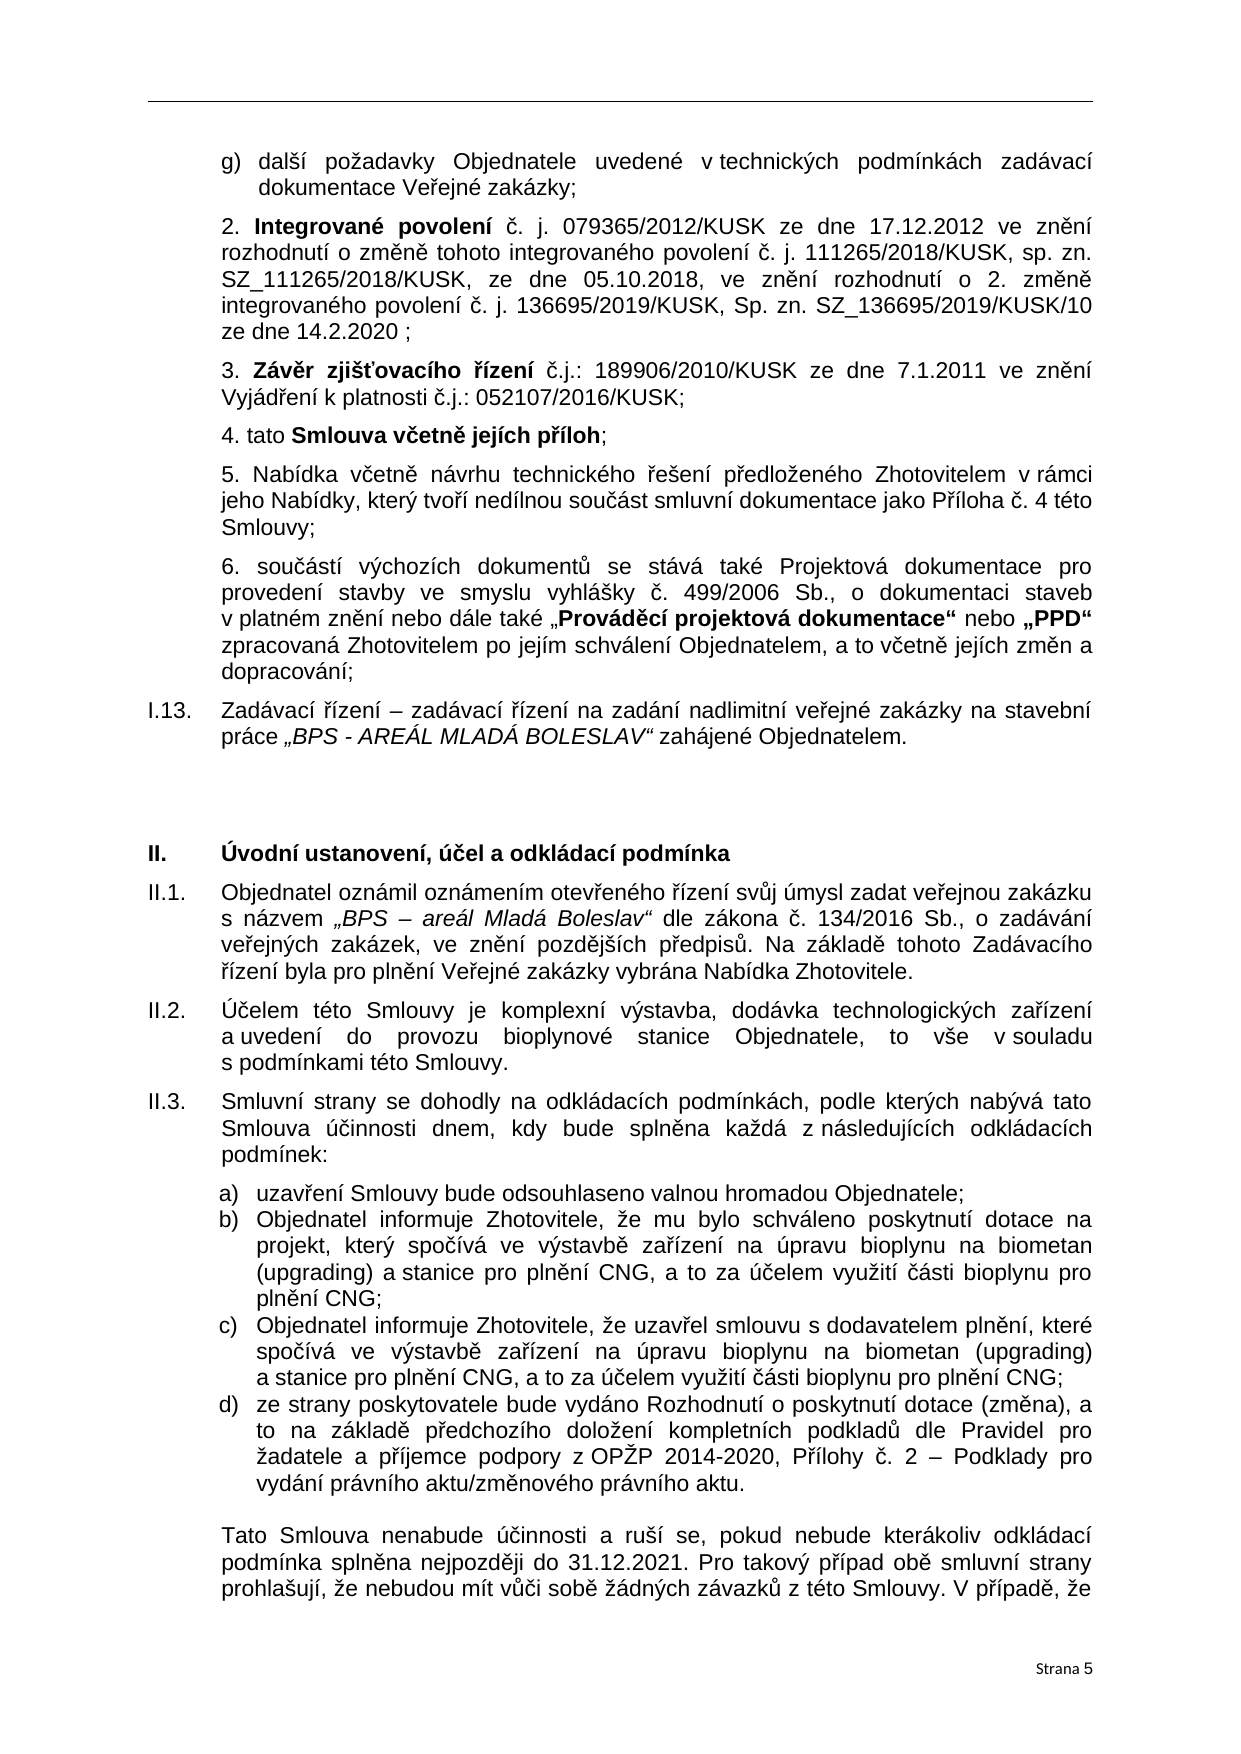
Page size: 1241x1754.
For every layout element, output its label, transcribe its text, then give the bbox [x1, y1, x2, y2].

text 2. Integrované povolení č. j. 079365/2012/KUSK ze dne 17.12.2012 ve znění rozhodnutí o změně tohoto integrovaného povolení č. j. 111265/2018/KUSK, sp. zn. SZ_111265/2018/KUSK, ze dne 05.10.2018, ve znění rozhodnutí o 2. změně integrovaného povolení č. j. 136695/2019/KUSK, Sp. zn. SZ_136695/2019/KUSK/10 ze dne 14.2.2020 ; [221, 213, 1093, 344]
list Zadávací řízení – zadávací řízení na zadání nadlimitní veřejné zakázky na stavební práce „BPS - AREÁL MLADÁ BOLESLAV“ zahájené Objednatelem. [147, 697, 1093, 750]
list Smluvní strany se dohodly na odkládacích podmínkách, podle kterých nabývá tato Smlouva účinnosti dnem, kdy bude splněna každá z následujících odkládacích podmínek: [148, 1088, 1093, 1167]
list Objednatel informuje Zhotovitele, že uzavřel smlouvu s dodavatelem plnění, které spočívá ve výstavbě zařízení na úpravu bioplynu na biometan (upgrading) a stanice pro plnění CNG, a to za účelem využití části bioplynu pro plnění CNG; [218, 1312, 1093, 1391]
text 3. Závěr zjišťovacího řízení č.j.: 189906/2010/KUSK ze dne 7.1.2011 ve znění Vyjádření k platnosti č.j.: 052107/2016/KUSK; [221, 357, 1093, 410]
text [221, 1522, 1093, 1601]
list další požadavky Objednatele uvedené v technických podmínkách zadávací dokumentace Veřejné zakázky; [221, 148, 1093, 200]
text 4. tato Smlouva včetně jejích příloh; [221, 422, 1093, 449]
list uzavření Smlouvy bude odsouhlaseno valnou hromadou Objednatele; [218, 1180, 1093, 1206]
list ze strany poskytovatele bude vydáno Rozhodnutí o poskytnutí dotace (změna), a to na základě předchozího doložení kompletních podkladů dle Pravidel pro žadatele a příjemce podpory z OPŽP 2014-2020, Přílohy č. 2 – Podklady pro vydání právního aktu/změnového právního aktu. [218, 1391, 1093, 1496]
text 6. součástí výchozích dokumentů se stává také Projektová dokumentace pro provedení stavby ve smyslu vyhlášky č. 499/2006 Sb., o dokumentaci staveb v platném znění nebo dále také „Prováděcí projektová dokumentace“ nebo „PPD“ zpracovaná Zhotovitelem po jejím schválení Objednatelem, a to včetně jejích změn a dopracování; [221, 553, 1093, 684]
list Účelem této Smlouvy je komplexní výstavba, dodávka technologických zařízení a uvedení do provozu bioplynové stanice Objednatele, to vše v souladu s podmínkami této Smlouvy. [148, 997, 1093, 1076]
text 5. Nabídka včetně návrhu technického řešení předloženého Zhotovitelem v rámci jeho Nabídky, který tvoří nedílnou součást smluvní dokumentace jako Příloha č. 4 této Smlouvy; [221, 461, 1093, 540]
list Objednatel informuje Zhotovitele, že mu bylo schváleno poskytnutí dotace na projekt, který spočívá ve výstavbě zařízení na úpravu bioplynu na biometan (upgrading) a stanice pro plnění CNG, a to za účelem využití části bioplynu pro plnění CNG; [218, 1206, 1093, 1312]
list Objednatel oznámil oznámením otevřeného řízení svůj úmysl zadat veřejnou zakázku s názvem „BPS – areál Mladá Boleslav“ dle zákona č. 134/2016 Sb., o zadávání veřejných zakázek, ve znění pozdějších předpisů. Na základě tohoto Zadávacího řízení byla pro plnění Veřejné zakázky vybrána Nabídka Zhotovitele. [148, 879, 1093, 984]
list Úvodní ustanovení, účel a odkládací podmínka [148, 840, 1093, 866]
